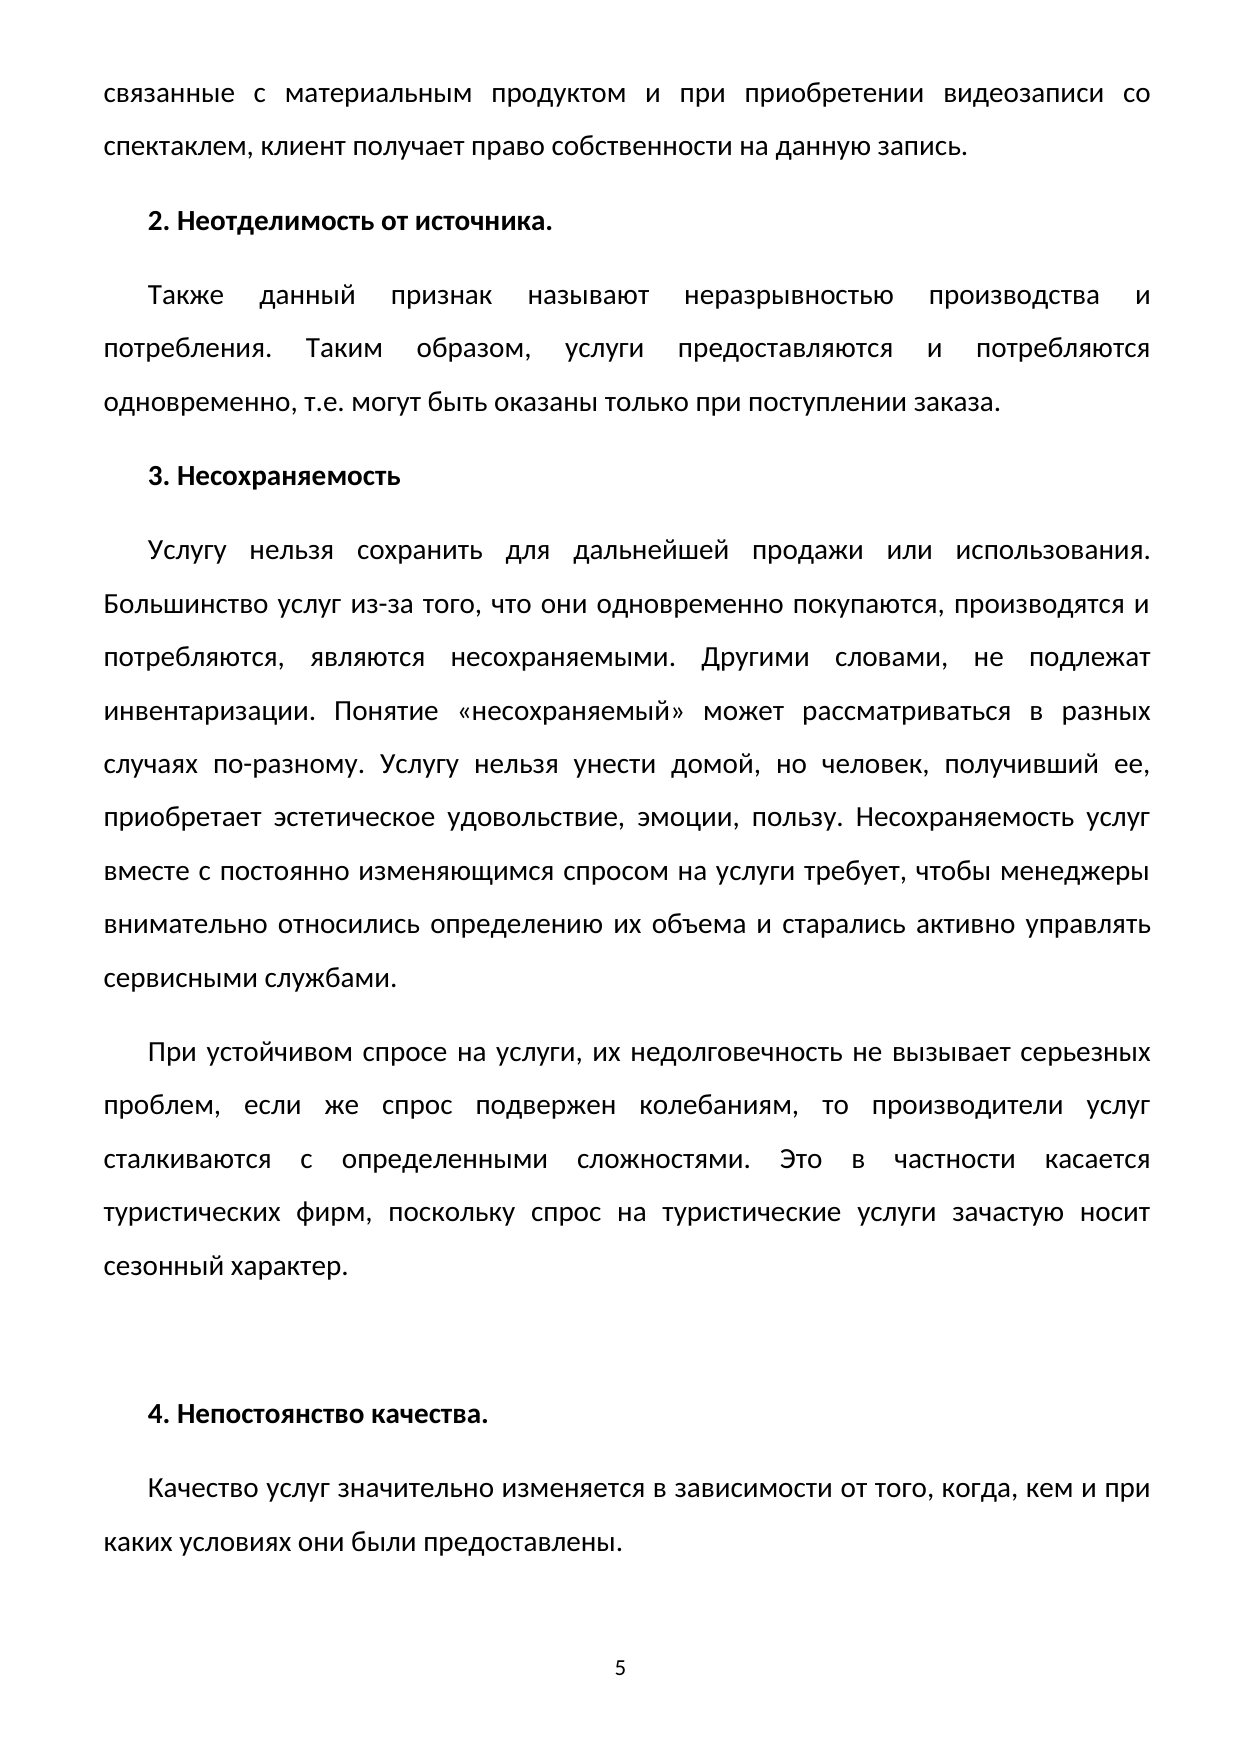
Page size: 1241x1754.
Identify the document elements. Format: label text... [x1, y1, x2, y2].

text При устойчивом спросе на услуги, их недолговечность не вызывает серьезных проблем, если же спрос подвержен колебаниям, то производители услуг сталкиваются с определенными сложностями. Это в частности касается туристических фирм, поскольку спрос на туристические услуги зачастую носит сезонный характер. [103, 1033, 1152, 1282]
text 3. Несохраняемость [103, 457, 1152, 493]
text 2. Неотделимость от источника. [103, 202, 1152, 237]
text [103, 74, 1152, 163]
text Качество услуг значительно изменяется в зависимости от того, когда, кем и при каких условиях они были предоставлены. [103, 1469, 1152, 1559]
text 4. Непостоянство качества. [103, 1395, 1152, 1431]
text Также данный признак называют неразрывностью производства и потребления. Таким образом, услуги предоставляются и потребляются одновременно, т.е. могут быть оказаны только при поступлении заказа. [103, 276, 1152, 418]
text Услугу нельзя сохранить для дальнейшей продажи или использования. Большинство услуг из-за того, что они одновременно покупаются, производятся и потребляются, являются несохраняемыми. Другими словами, не подлежат инвентаризации. Понятие «несохраняемый» может рассматриваться в разных случаях по-разному. Услугу нельзя унести домой, но человек, получивший ее, приобретает эстетическое удовольствие, эмоции, пользу. Несохраняемость услуг вместе с постоянно изменяющимся спросом на услуги требует, чтобы менеджеры внимательно относились определению их объема и старались активно управлять сервисными службами. [103, 531, 1152, 994]
